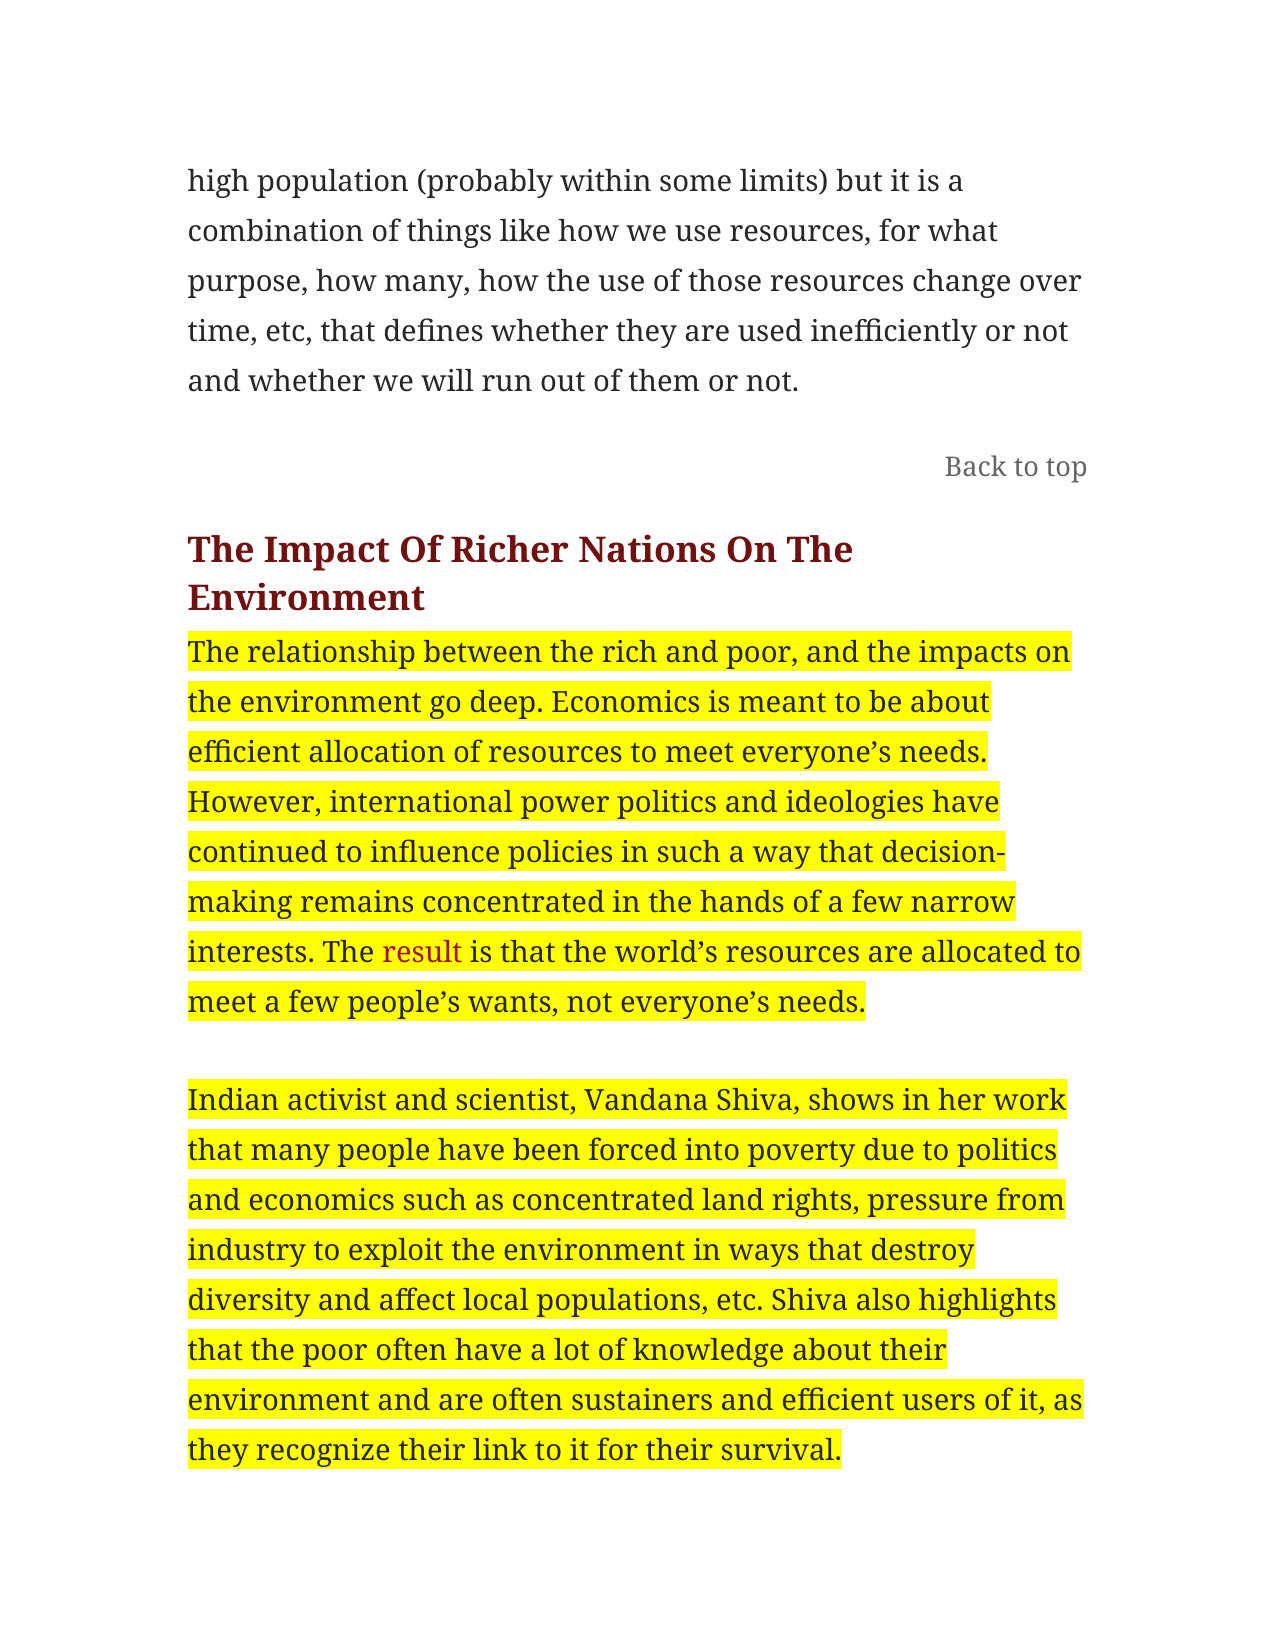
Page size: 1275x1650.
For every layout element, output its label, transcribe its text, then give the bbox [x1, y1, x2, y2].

text Back to top [187, 448, 1087, 485]
text The relationship between the rich and poor, and the impacts on the environment go deep. Economics is meant to be about efficient allocation of resources to meet everyone’s needs. However, international power politics and ideologies have continued to influence policies in such a way that decision-making remains concentrated in the hands of a few narrow interests. The result is that the world’s resources are allocated to meet a few people’s wants, not everyone’s needs. [187, 621, 1087, 1021]
text Indian activist and scientist, Vandana Shiva, shows in her work that many people have been forced into poverty due to politics and economics such as concentrated land rights, pressure from industry to exploit the environment in ways that destroy diversity and affect local populations, etc. Shiva also highlights that the poor often have a lot of knowledge about their environment and are often sustainers and efficient users of it, as they recognize their link to it for their survival. [187, 1069, 1087, 1469]
text The Impact Of Richer Nations On The Environment [187, 524, 1087, 621]
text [187, 150, 1087, 400]
